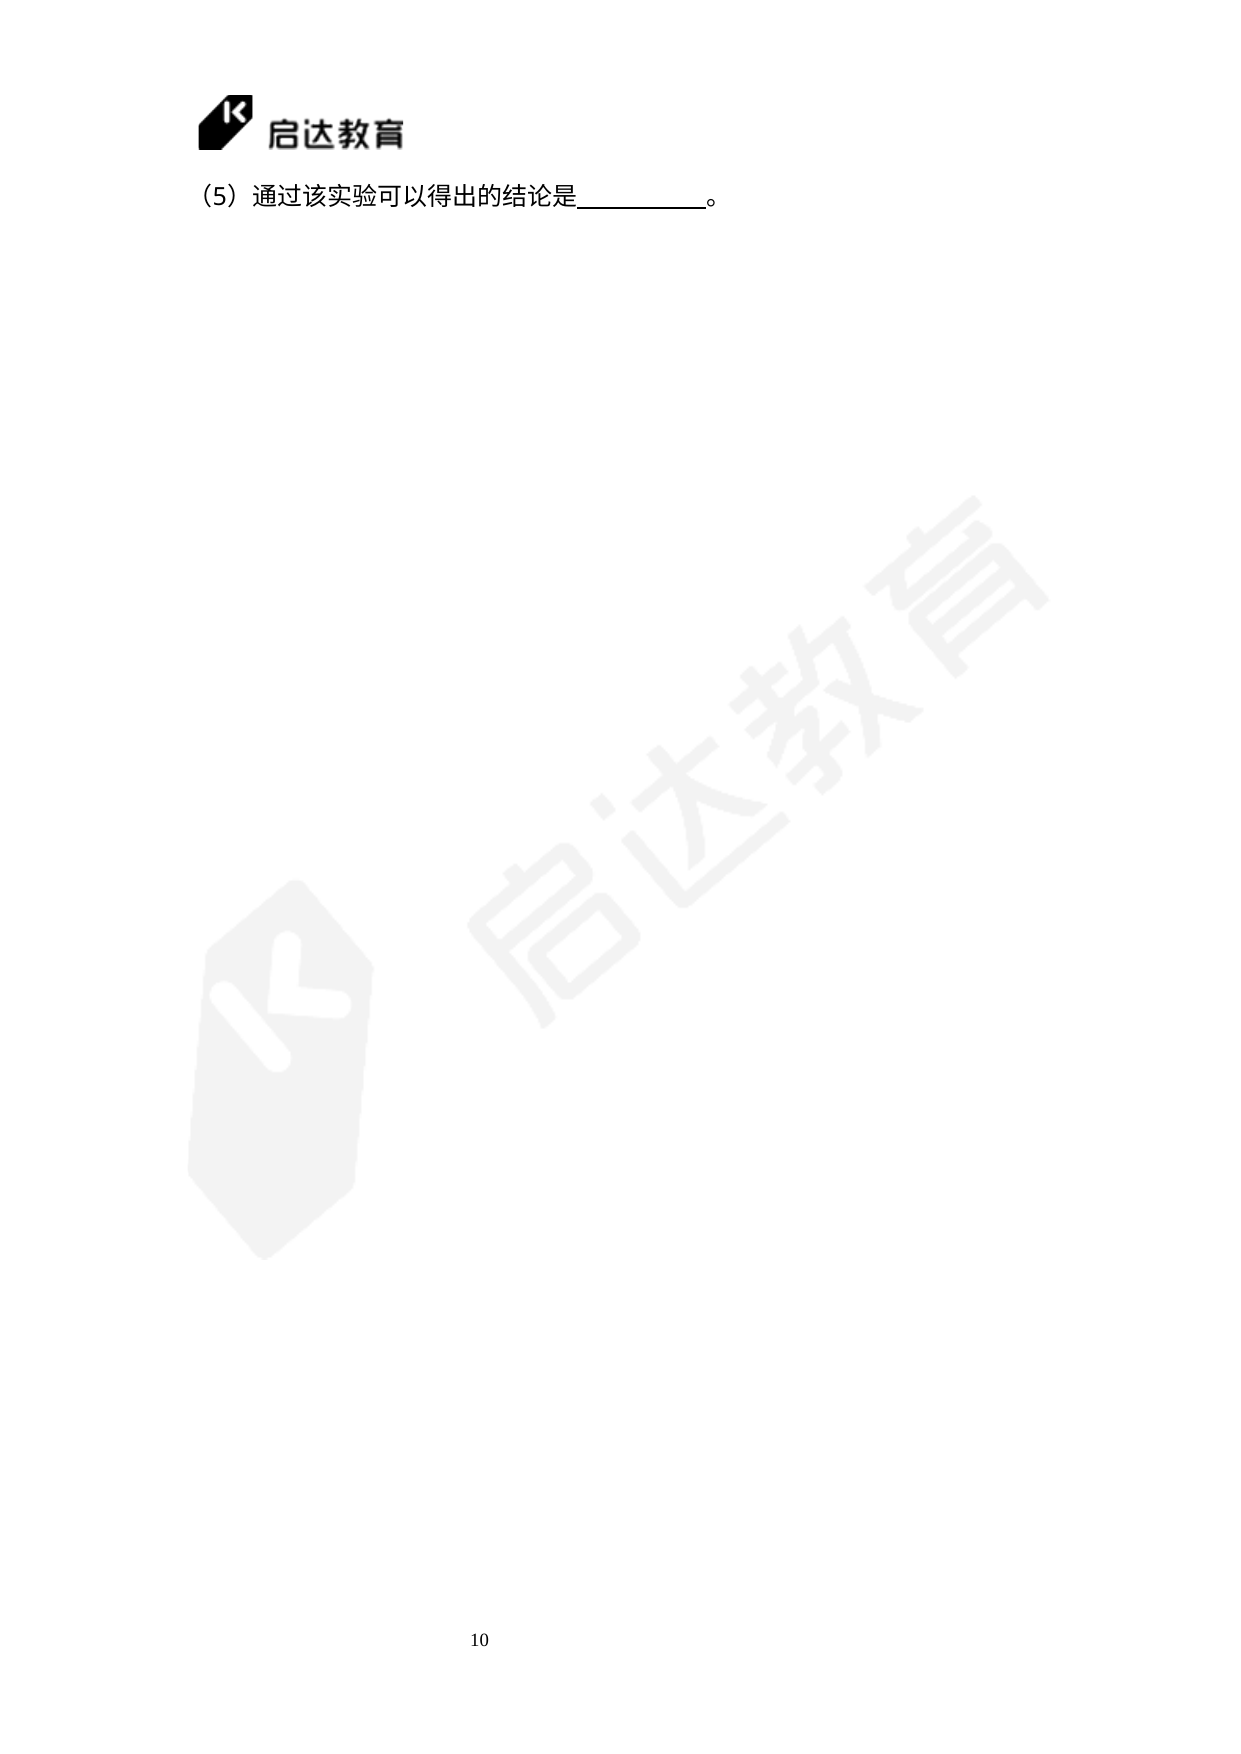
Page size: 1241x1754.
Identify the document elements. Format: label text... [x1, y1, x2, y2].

text （5）通过该实验可以得出的结论是 。 [187, 162, 1053, 227]
picture [198, 95, 404, 150]
